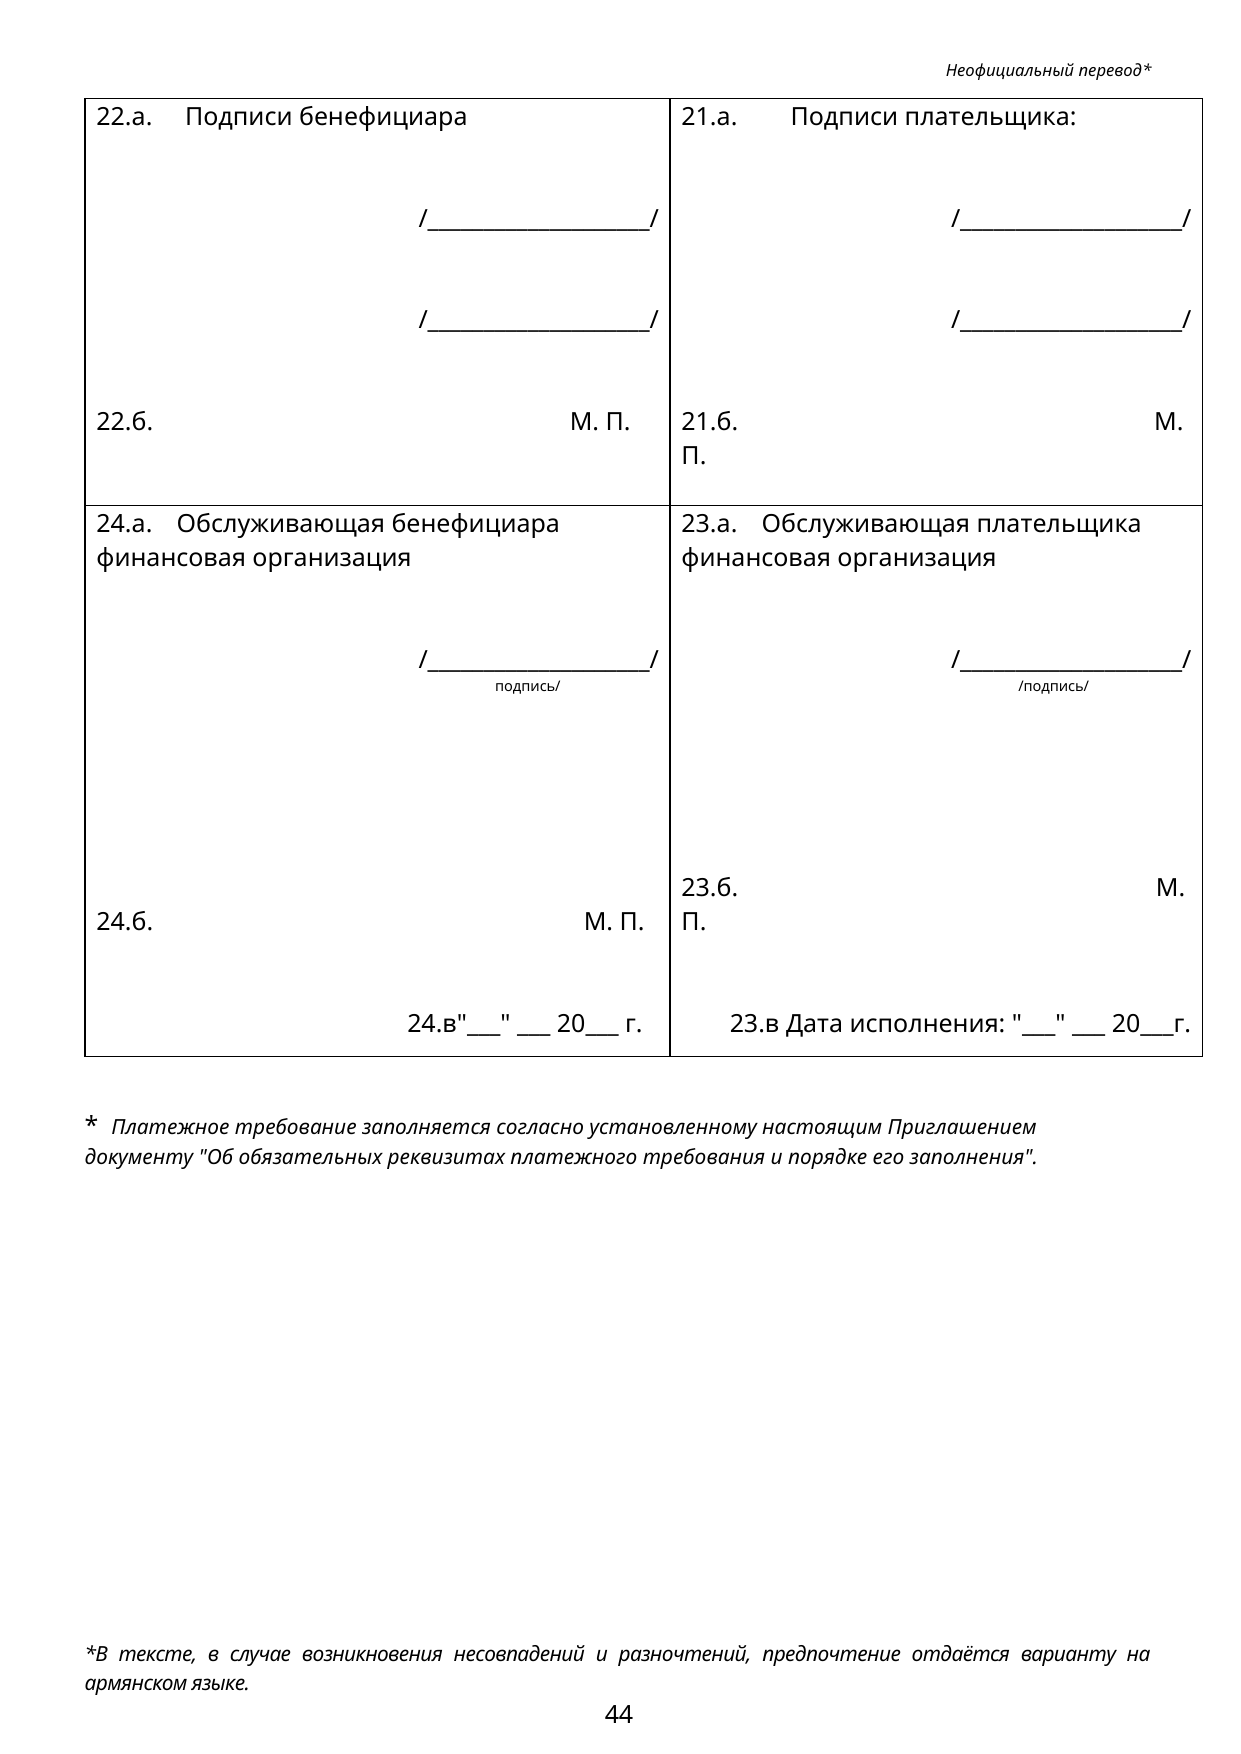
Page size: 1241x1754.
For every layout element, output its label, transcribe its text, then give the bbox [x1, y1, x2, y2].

text * Платежное требование заполняется согласно установленному настоящим Приглашением документу "Об обязательных реквизитах платежного требования и порядке его заполнения". [84, 1108, 1153, 1170]
table_cell 23.б. М. П. 23.в Дата исполнения: "___" ___ 20___г. [671, 828, 1202, 1056]
table_cell 23.а. Обслуживающая плательщика финансовая организация /____________________/ /подпись/ [671, 506, 1202, 827]
table_cell 22.а. Подписи бенефициара /____________________/ /____________________/ 22.б. М. П. [86, 99, 669, 505]
table_cell 21.а. Подписи плательщика: /____________________/ /____________________/ 21.б. М. П. [671, 99, 1202, 505]
table_cell 24.б. М. П. 24.в"___" ___ 20___ г. [86, 828, 669, 1056]
table_cell 24.а. Обслуживающая бенефициара финансовая организация /____________________/ подпись/ [86, 506, 669, 827]
